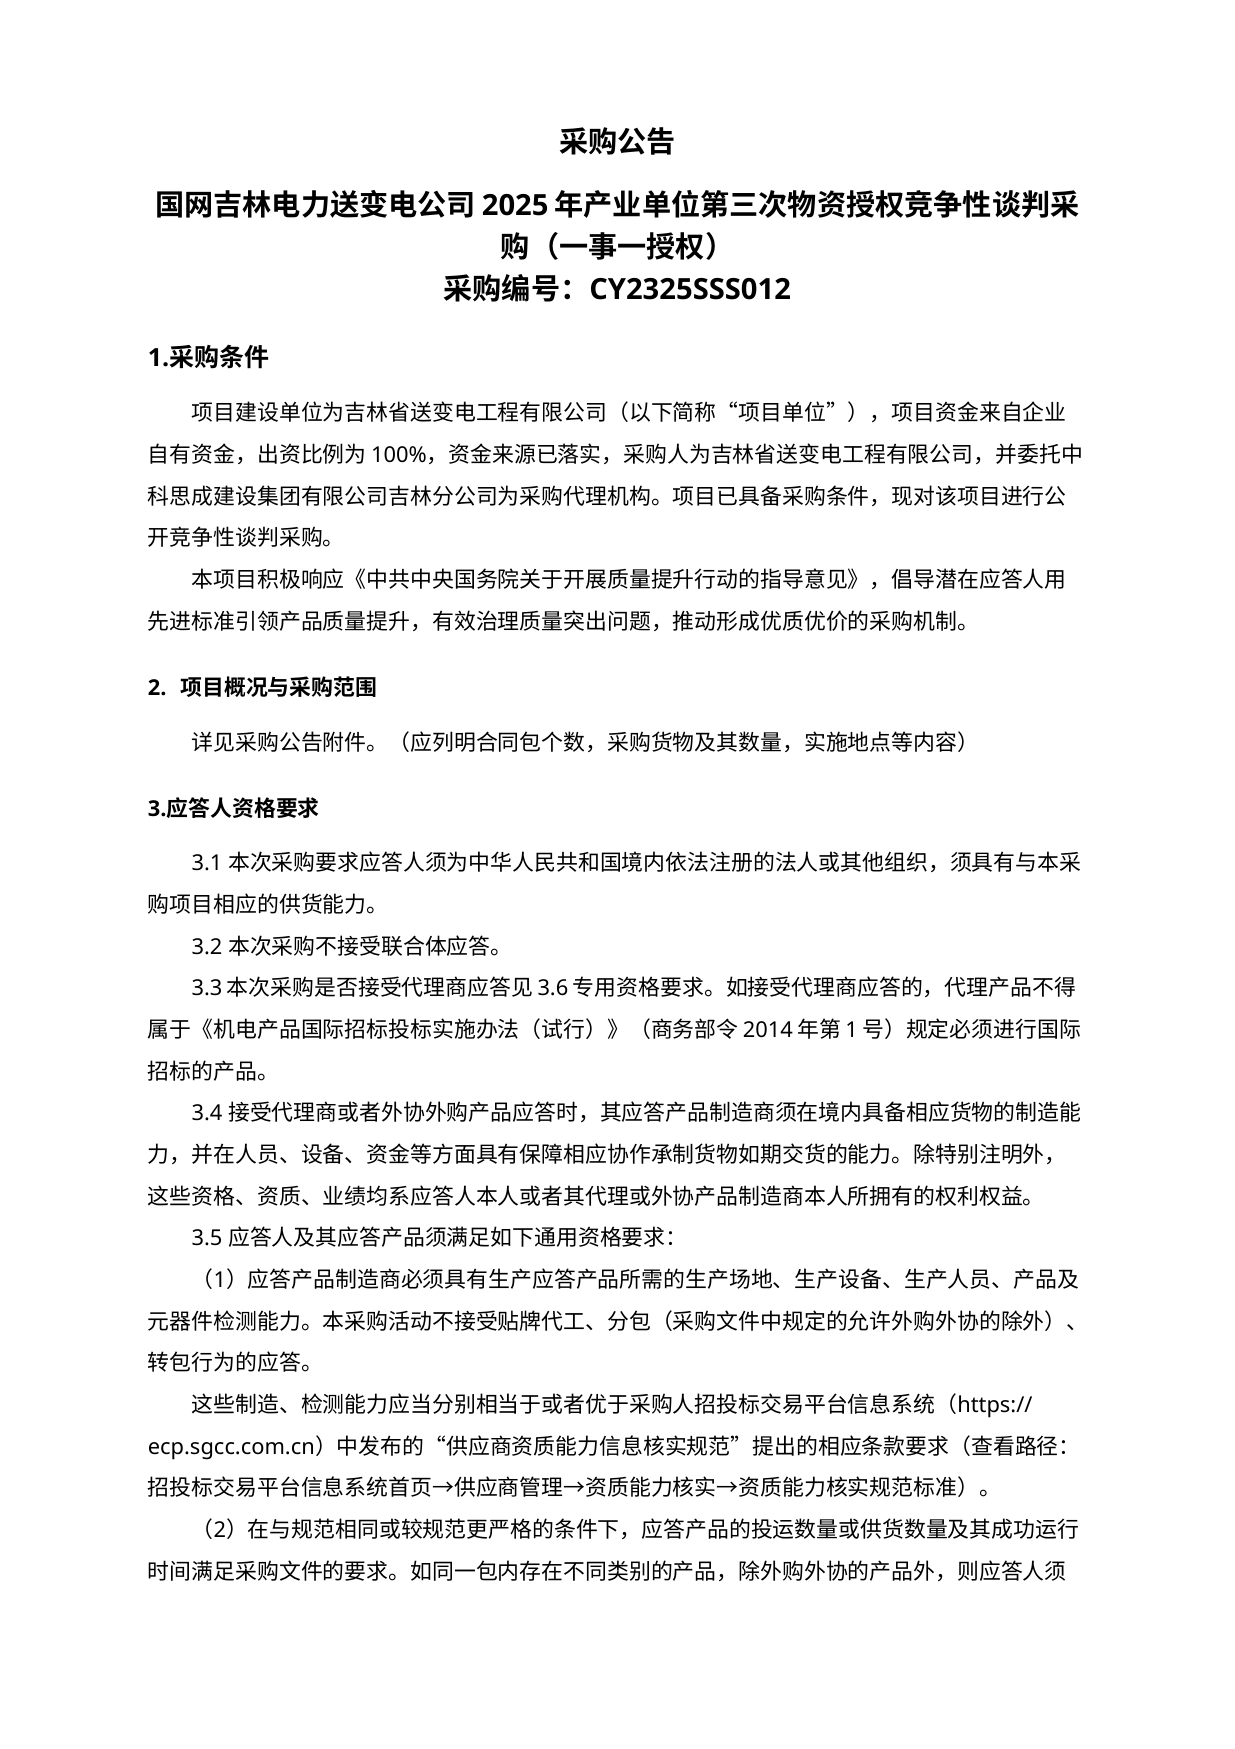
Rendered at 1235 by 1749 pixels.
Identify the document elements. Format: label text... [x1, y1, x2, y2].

text 详见采购公告附件。（应列明合同包个数，采购货物及其数量，实施地点等内容） [148, 717, 1087, 758]
text 项目建设单位为吉林省送变电工程有限公司（以下简称“项目单位”），项目资金来自企业自有资金，出资比例为100%，资金来源已落实，采购人为吉林省送变电工程有限公司，并委托中科思成建设集团有限公司吉林分公司为采购代理机构。项目已具备采购条件，现对该项目进行公开竞争性谈判采购。 [148, 387, 1087, 554]
text 采购编号：CY2325SSS012 [148, 266, 1087, 308]
text 采购公告 [148, 118, 1087, 160]
text 国网吉林电力送变电公司2025年产业单位第三次物资授权竞争性谈判采购（一事一授权） [148, 181, 1087, 266]
text （1）应答产品制造商必须具有生产应答产品所需的生产场地、生产设备、生产人员、产品及元器件检测能力。本采购活动不接受贴牌代工、分包（采购文件中规定的允许外购外协的除外）、转包行为的应答。 [148, 1254, 1087, 1379]
list 项目概况与采购范围 [148, 662, 1087, 704]
text 3.5 应答人及其应答产品须满足如下通用资格要求： [148, 1212, 1087, 1254]
text 3.应答人资格要求 [148, 783, 1087, 825]
text 1.采购条件 [148, 333, 1087, 375]
text 3.2 本次采购不接受联合体应答。 [148, 921, 1087, 962]
text 3.1 本次采购要求应答人须为中华人民共和国境内依法注册的法人或其他组织，须具有与本采购项目相应的供货能力。 [148, 837, 1087, 921]
text 3.3本次采购是否接受代理商应答见3.6专用资格要求。如接受代理商应答的，代理产品不得属于《机电产品国际招标投标实施办法（试行）》（商务部令2014年第1号）规定必须进行国际招标的产品。 [148, 962, 1087, 1087]
text 3.4 接受代理商或者外协外购产品应答时，其应答产品制造商须在境内具备相应货物的制造能力，并在人员、设备、资金等方面具有保障相应协作承制货物如期交货的能力。除特别注明外，这些资格、资质、业绩均系应答人本人或者其代理或外协产品制造商本人所拥有的权利权益。 [148, 1087, 1087, 1212]
text 这些制造、检测能力应当分别相当于或者优于采购人招投标交易平台信息系统（https://ecp.sgcc.com.cn）中发布的“供应商资质能力信息核实规范”提出的相应条款要求（查看路径：招投标交易平台信息系统首页→供应商管理→资质能力核实→资质能力核实规范标准）。 [148, 1379, 1087, 1504]
text 本项目积极响应《中共中央国务院关于开展质量提升行动的指导意见》，倡导潜在应答人用先进标准引领产品质量提升，有效治理质量突出问题，推动形成优质优价的采购机制。 [148, 554, 1087, 637]
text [148, 1504, 1087, 1587]
